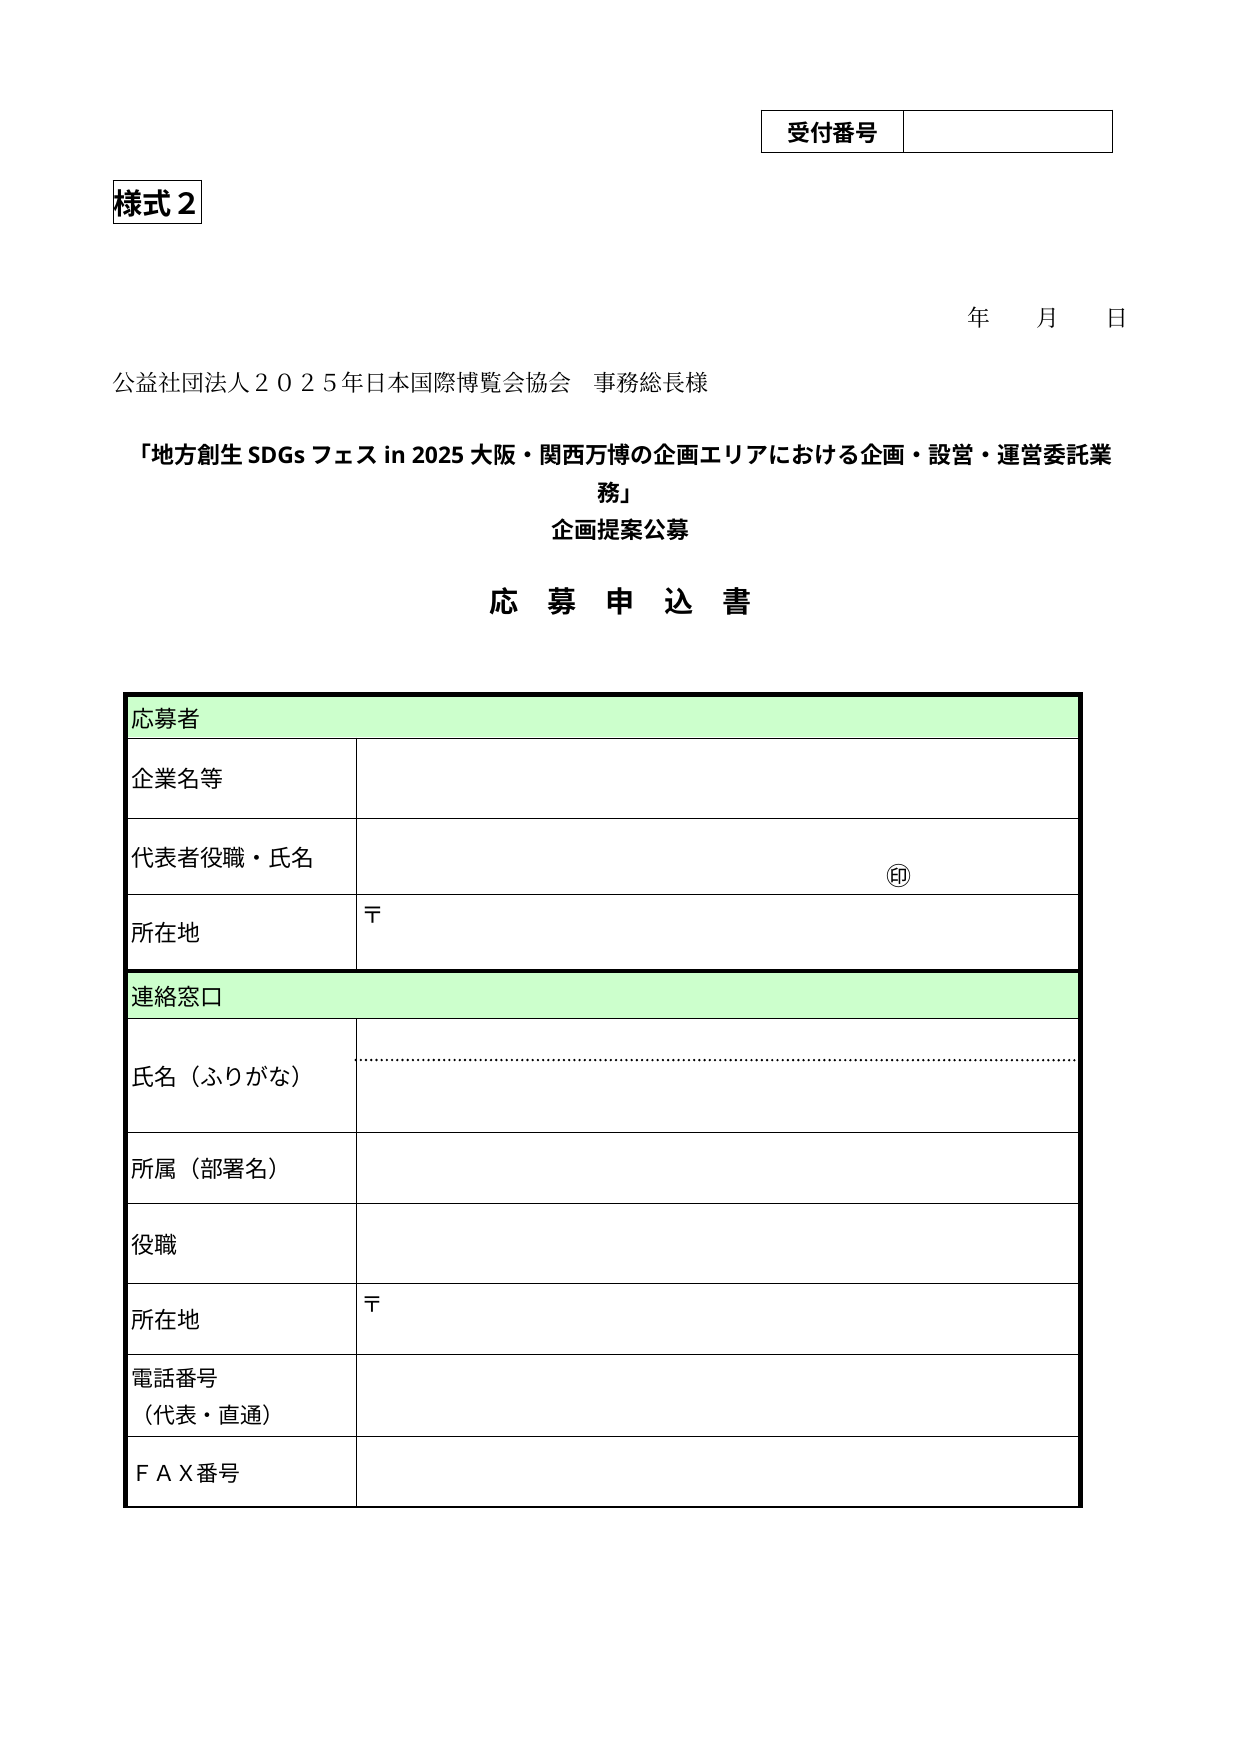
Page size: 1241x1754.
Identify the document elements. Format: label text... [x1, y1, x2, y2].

table_cell ㊞ [357, 819, 1078, 894]
table_header [904, 111, 1112, 152]
table_cell 役職 [128, 1204, 356, 1283]
table_cell 代表者役職・氏名 [128, 819, 356, 894]
table_cell 所在地 [128, 895, 356, 968]
text 公益社団法人２０２５年日本国際博覧会協会 事務総長様 [112, 365, 1128, 398]
table_header 受付番号 [762, 111, 903, 152]
table_cell 企業名等 [128, 739, 356, 817]
text 様式２ [112, 164, 1128, 239]
table_cell [357, 1437, 1078, 1506]
table_cell 氏名（ふりがな） [128, 1019, 356, 1132]
table_cell 所在地 [128, 1284, 356, 1354]
table_cell [357, 1133, 1078, 1203]
table_cell [357, 739, 1078, 817]
text 「地方創生SDGsフェス in 2025 大阪・関西万博の企画エリアにおける企画・設営・運営委託業務」 [112, 435, 1128, 510]
table_cell 電話番号 （代表・直通） [128, 1355, 356, 1436]
table_cell 〒 [357, 1284, 1078, 1354]
table_cell 〒 [357, 895, 1078, 968]
table_cell 所属（部署名） [128, 1133, 356, 1203]
table_cell 連絡窓口 [128, 973, 1078, 1018]
text 企画提案公募 [112, 510, 1128, 548]
table_cell ＦＡＸ番号 [128, 1437, 356, 1506]
text 年 月 日 [112, 301, 1128, 333]
table_cell [357, 1355, 1078, 1436]
table_cell [357, 1204, 1078, 1283]
text 応 募 申 込 書 [112, 579, 1128, 621]
table_header 応募者 [128, 697, 1078, 737]
table_cell [357, 1019, 1078, 1132]
